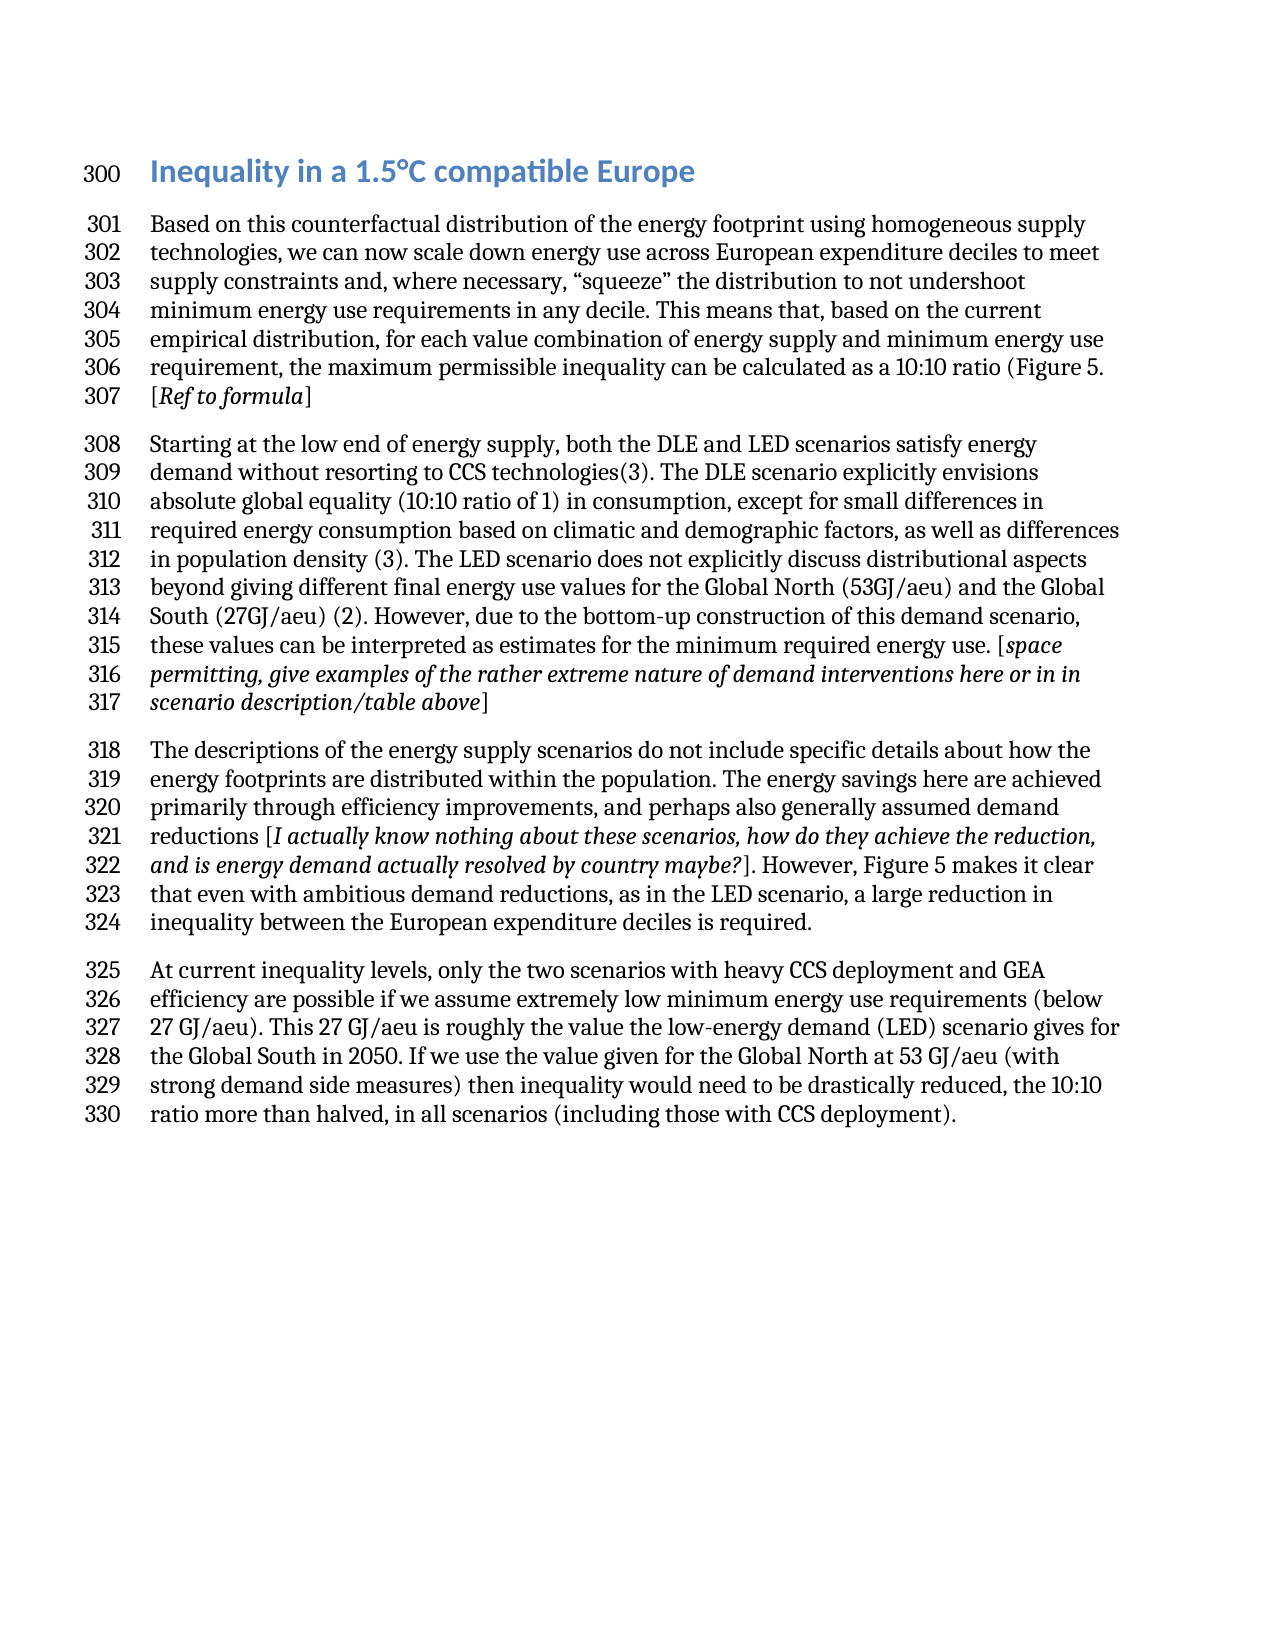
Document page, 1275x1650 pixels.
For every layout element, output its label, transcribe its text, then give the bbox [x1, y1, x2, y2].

text At current inequality levels, only the two scenarios with heavy CCS deployment and GEA efficiency are possible if we assume extremely low minimum energy use requirements (below 27 GJ/aeu). This 27 GJ/aeu is roughly the value the low-energy demand (LED) scenario gives for the Global South in 2050. If we use the value given for the Global North at 53 GJ/aeu (with strong demand side measures) then inequality would need to be drastically reduced, the 10:10 ratio more than halved, in all scenarios (including those with CCS deployment). [150, 956, 1125, 1128]
text Based on this counterfactual distribution of the energy footprint using homogeneous supply technologies, we can now scale down energy use across European expenditure deciles to meet supply constraints and, where necessary, “squeeze” the distribution to not undershoot minimum energy use requirements in any decile. This means that, based on the current empirical distribution, for each value combination of energy supply and minimum energy use requirement, the maximum permissible inequality can be calculated as a 10:10 ratio (Figure 5. [Ref to formula] [150, 209, 1125, 411]
subtitle Inequality in a 1.5°C compatible Europe [150, 150, 1125, 191]
text Starting at the low end of energy supply, both the DLE and LED scenarios satisfy energy demand without resorting to CCS technologies(3). The DLE scenario explicitly envisions absolute global equality (10:10 ratio of 1) in consumption, except for small differences in required energy consumption based on climatic and demographic factors, as well as differences in population density (3). The LED scenario does not explicitly discuss distributional aspects beyond giving different final energy use values for the Global North (53GJ/aeu) and the Global South (27GJ/aeu) (2). However, due to the bottom-up construction of this demand scenario, these values can be interpreted as estimates for the minimum required energy use. [space permitting, give examples of the rather extreme nature of demand interventions here or in in scenario description/table above] [150, 429, 1125, 717]
text The descriptions of the energy supply scenarios do not include specific details about how the energy footprints are distributed within the population. The energy savings here are achieved primarily through efficiency improvements, and perhaps also generally assumed demand reductions [I actually know nothing about these scenarios, how do they achieve the reduction, and is energy demand actually resolved by country maybe?]. However, Figure 5 makes it clear that even with ambitious demand reductions, as in the LED scenario, a large reduction in inequality between the European expenditure deciles is required. [150, 736, 1125, 937]
